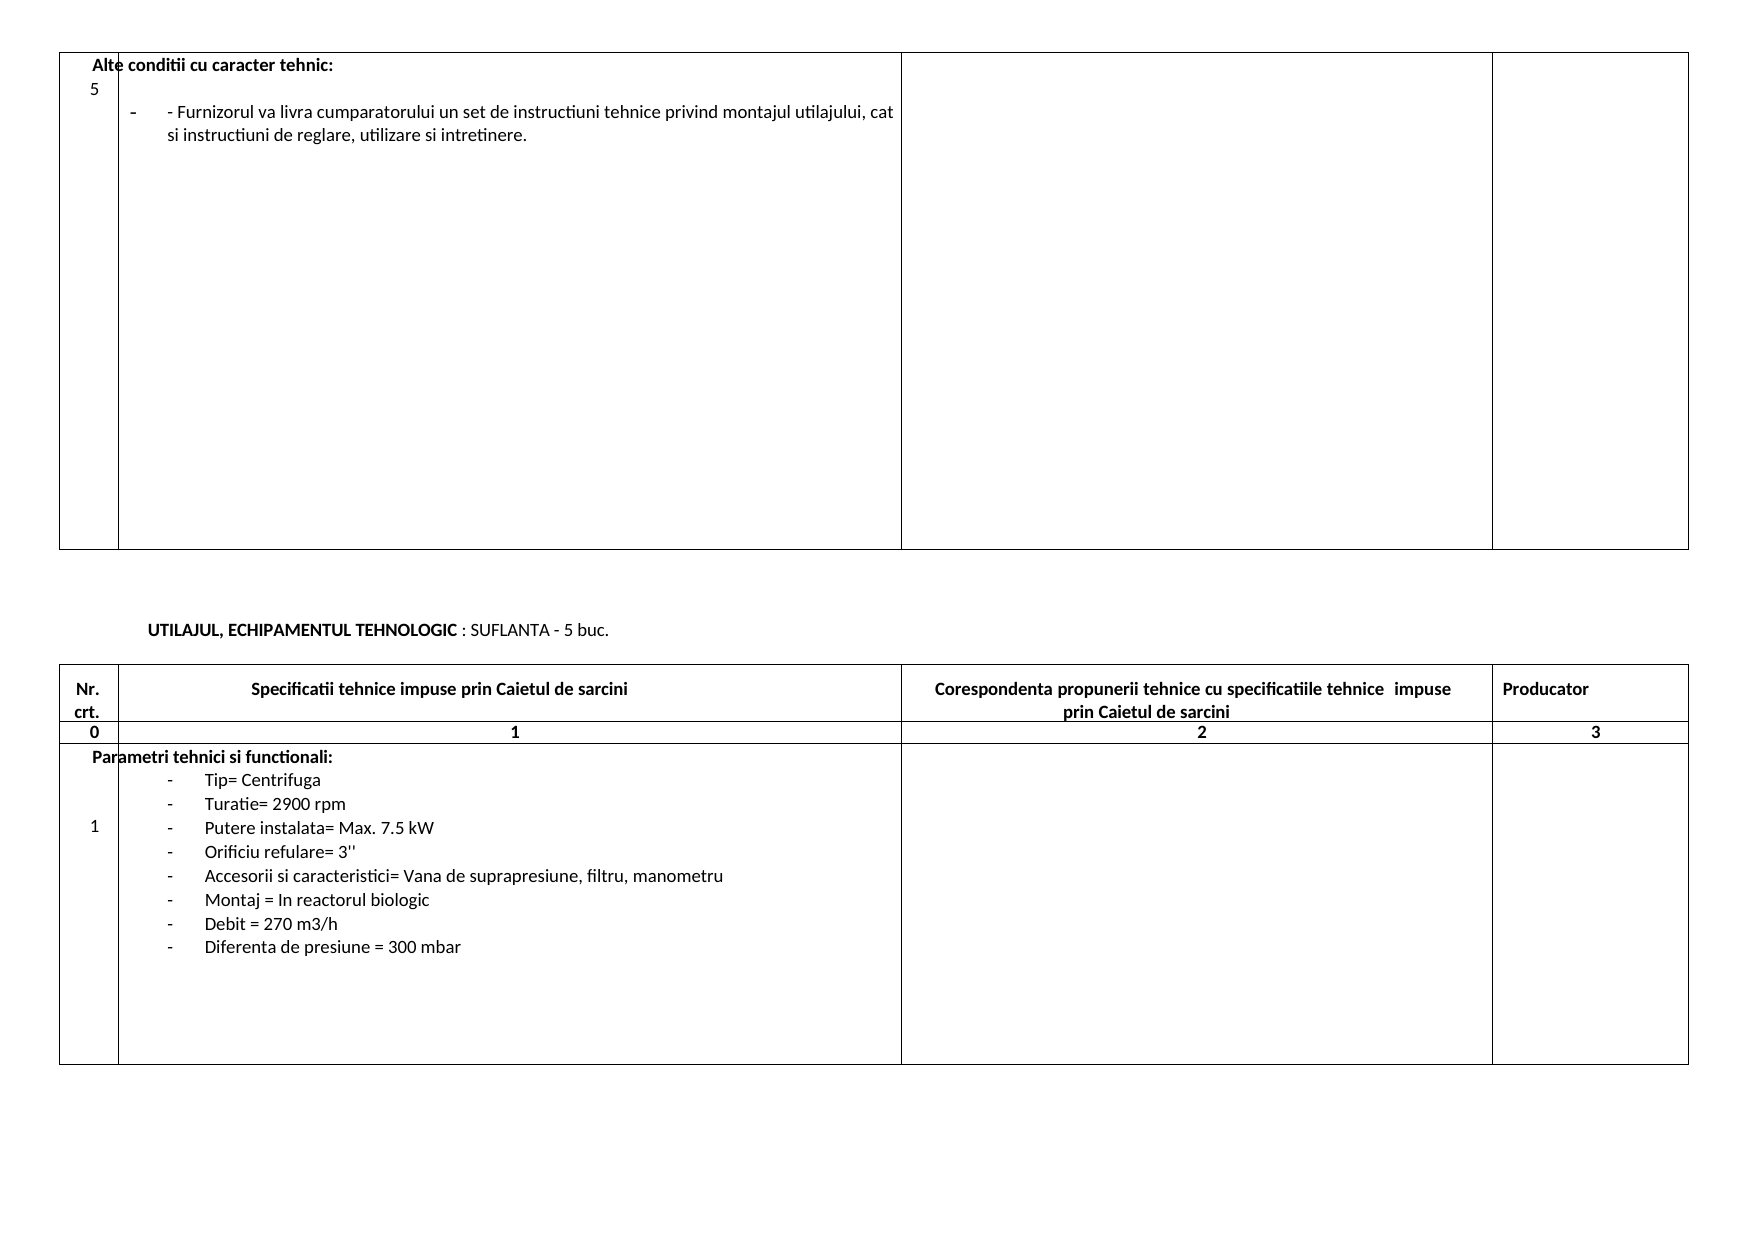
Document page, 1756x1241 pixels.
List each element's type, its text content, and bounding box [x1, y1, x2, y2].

table_cell 1 [119, 722, 901, 743]
table_cell [1493, 53, 1688, 548]
table_cell 0 [60, 722, 118, 743]
table_header Producator [1493, 665, 1688, 721]
table_header Nr. crt. [60, 665, 118, 721]
table_header Corespondenta propunerii tehnice cu specificatiile tehnice impuse prin Caietul de sarcini [902, 665, 1492, 721]
table_cell 2 [902, 722, 1492, 743]
table_cell Parametri tehnici si functionali: Tip= Centrifuga Turatie= 2900 rpm Putere instalata= Max. 7.5 kW Orificiu refulare= 3'' Accesorii si caracteristici= Vana de suprapresiune, filtru, manometru Montaj = In reactorul biologic Debit = 270 m3/h Diferenta de presiune = 300 mbar [119, 744, 901, 1063]
table_cell [1493, 744, 1688, 1063]
table_cell Alte conditii cu caracter tehnic: - Furnizorul va livra cumparatorului un set de instructiuni tehnice privind montajul utilajului, cat si instructiuni de reglare, utilizare si intretinere. [119, 53, 901, 548]
table_cell 1 [60, 744, 118, 1063]
table_cell [902, 744, 1492, 1063]
text UTILAJUL, ECHIPAMENTUL TEHNOLOGIC : SUFLANTA - 5 buc. [148, 618, 1701, 641]
table_header Specificatii tehnice impuse prin Caietul de sarcini [119, 665, 901, 721]
table_cell 5 [60, 53, 118, 548]
table_cell [902, 53, 1492, 548]
table_cell 3 [1493, 722, 1688, 743]
